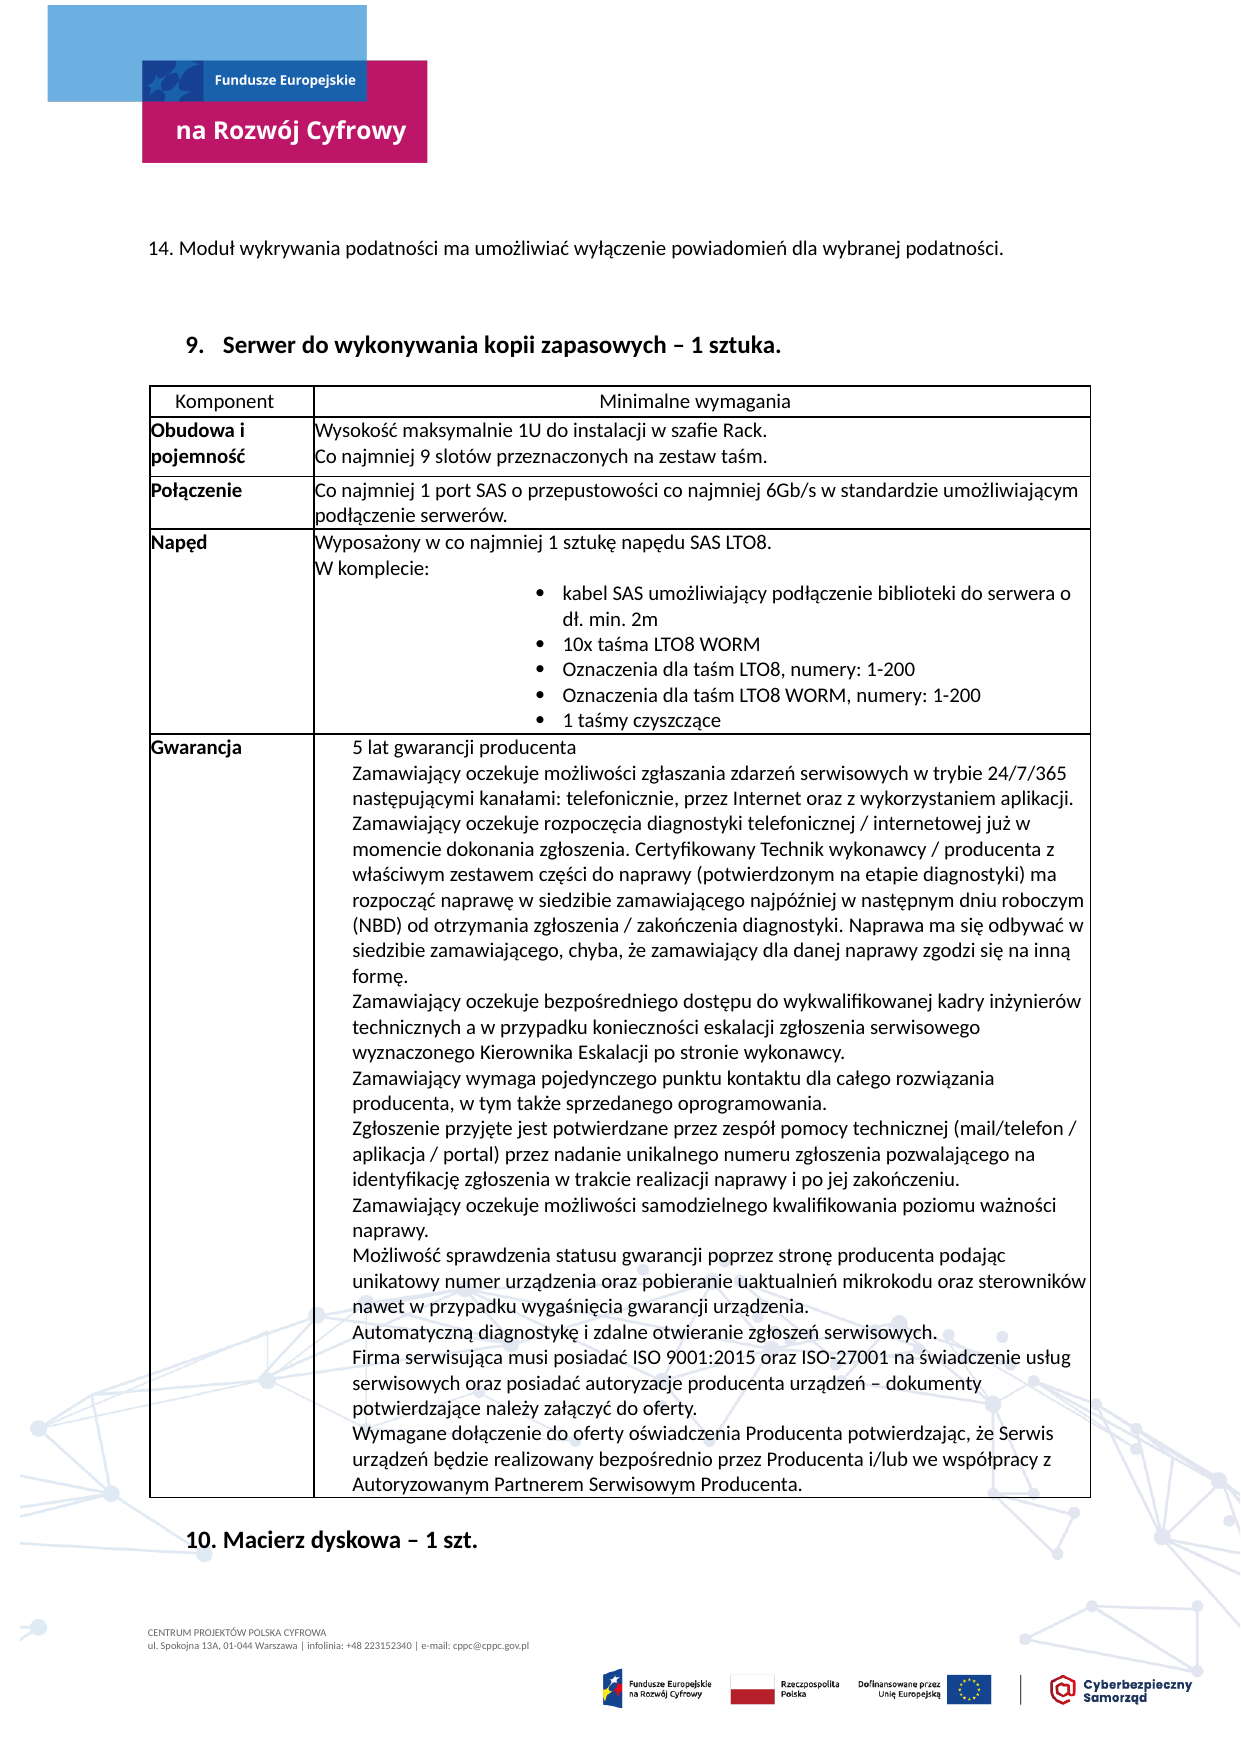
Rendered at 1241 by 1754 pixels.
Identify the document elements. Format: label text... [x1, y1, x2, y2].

table_header Komponent [151, 387, 313, 416]
table_cell 5 lat gwarancji producenta Zamawiający oczekuje możliwości zgłaszania zdarzeń serwisowych w trybie 24/7/365 następującymi kanałami: telefonicznie, przez Internet oraz z wykorzystaniem aplikacji. Zamawiający oczekuje rozpoczęcia diagnostyki telefonicznej / internetowej już w momencie dokonania zgłoszenia. Certyfikowany Technik wykonawcy / producenta z właściwym zestawem części do naprawy (potwierdzonym na etapie diagnostyki) ma rozpocząć naprawę w siedzibie zamawiającego najpóźniej w następnym dniu roboczym (NBD) od otrzymania zgłoszenia / zakończenia diagnostyki. Naprawa ma się odbywać w siedzibie zamawiającego, chyba, że zamawiający dla danej naprawy zgodzi się na inną formę. Zamawiający oczekuje bezpośredniego dostępu do wykwalifikowanej kadry inżynierów technicznych a w przypadku konieczności eskalacji zgłoszenia serwisowego wyznaczonego Kierownika Eskalacji po stronie wykonawcy. Zamawiający wymaga pojedynczego punktu kontaktu dla całego rozwiązania producenta, w tym także sprzedanego oprogramowania. Zgłoszenie przyjęte jest potwierdzane przez zespół pomocy technicznej (mail/telefon / aplikacja / portal) przez nadanie unikalnego numeru zgłoszenia pozwalającego na identyfikację zgłoszenia w trakcie realizacji naprawy i po jej zakończeniu. Zamawiający oczekuje możliwości samodzielnego kwalifikowania poziomu ważności naprawy. Możliwość sprawdzenia statusu gwarancji poprzez stronę producenta podając unikatowy numer urządzenia oraz pobieranie uaktualnień mikrokodu oraz sterowników nawet w przypadku wygaśnięcia gwarancji urządzenia. Automatyczną diagnostykę i zdalne otwieranie zgłoszeń serwisowych. Firma serwisująca musi posiadać ISO 9001:2015 oraz ISO-27001 na świadczenie usług serwisowych oraz posiadać autoryzacje producenta urządzeń – dokumenty potwierdzające należy załączyć do oferty. Wymagane dołączenie do oferty oświadczenia Producenta potwierdzając, że Serwis urządzeń będzie realizowany bezpośrednio przez Producenta i/lub we współpracy z Autoryzowanym Partnerem Serwisowym Producenta. [315, 735, 1090, 1497]
picture [47, 5, 428, 163]
list Serwer do wykonywania kopii zapasowych – 1 sztuka. [185, 329, 1093, 359]
text 14. Moduł wykrywania podatności ma umożliwiać wyłączenie powiadomień dla wybranej podatności. [148, 235, 1093, 260]
table_cell Wyposażony w co najmniej 1 sztukę napędu SAS LTO8. W komplecie: kabel SAS umożliwiający podłączenie biblioteki do serwera o dł. min. 2m 10x taśma LTO8 WORM Oznaczenia dla taśm LTO8, numery: 1-200 Oznaczenia dla taśm LTO8 WORM, numery: 1-200 1 taśmy czyszczące [315, 530, 1090, 733]
table_cell Obudowa i pojemność [151, 418, 313, 476]
list Macierz dyskowa – 1 szt. [185, 1524, 1093, 1554]
table_cell Co najmniej 1 port SAS o przepustowości co najmniej 6Gb/s w standardzie umożliwiającym podłączenie serwerów. [315, 477, 1090, 528]
table_cell Gwarancja [151, 735, 313, 1497]
table_header Minimalne wymagania [315, 387, 1090, 416]
picture [20, 1255, 1241, 1754]
table_cell Napęd [151, 530, 313, 733]
table_cell Wysokość maksymalnie 1U do instalacji w szafie Rack. Co najmniej 9 slotów przeznaczonych na zestaw taśm. [315, 418, 1090, 476]
table_cell Połączenie [151, 477, 313, 528]
